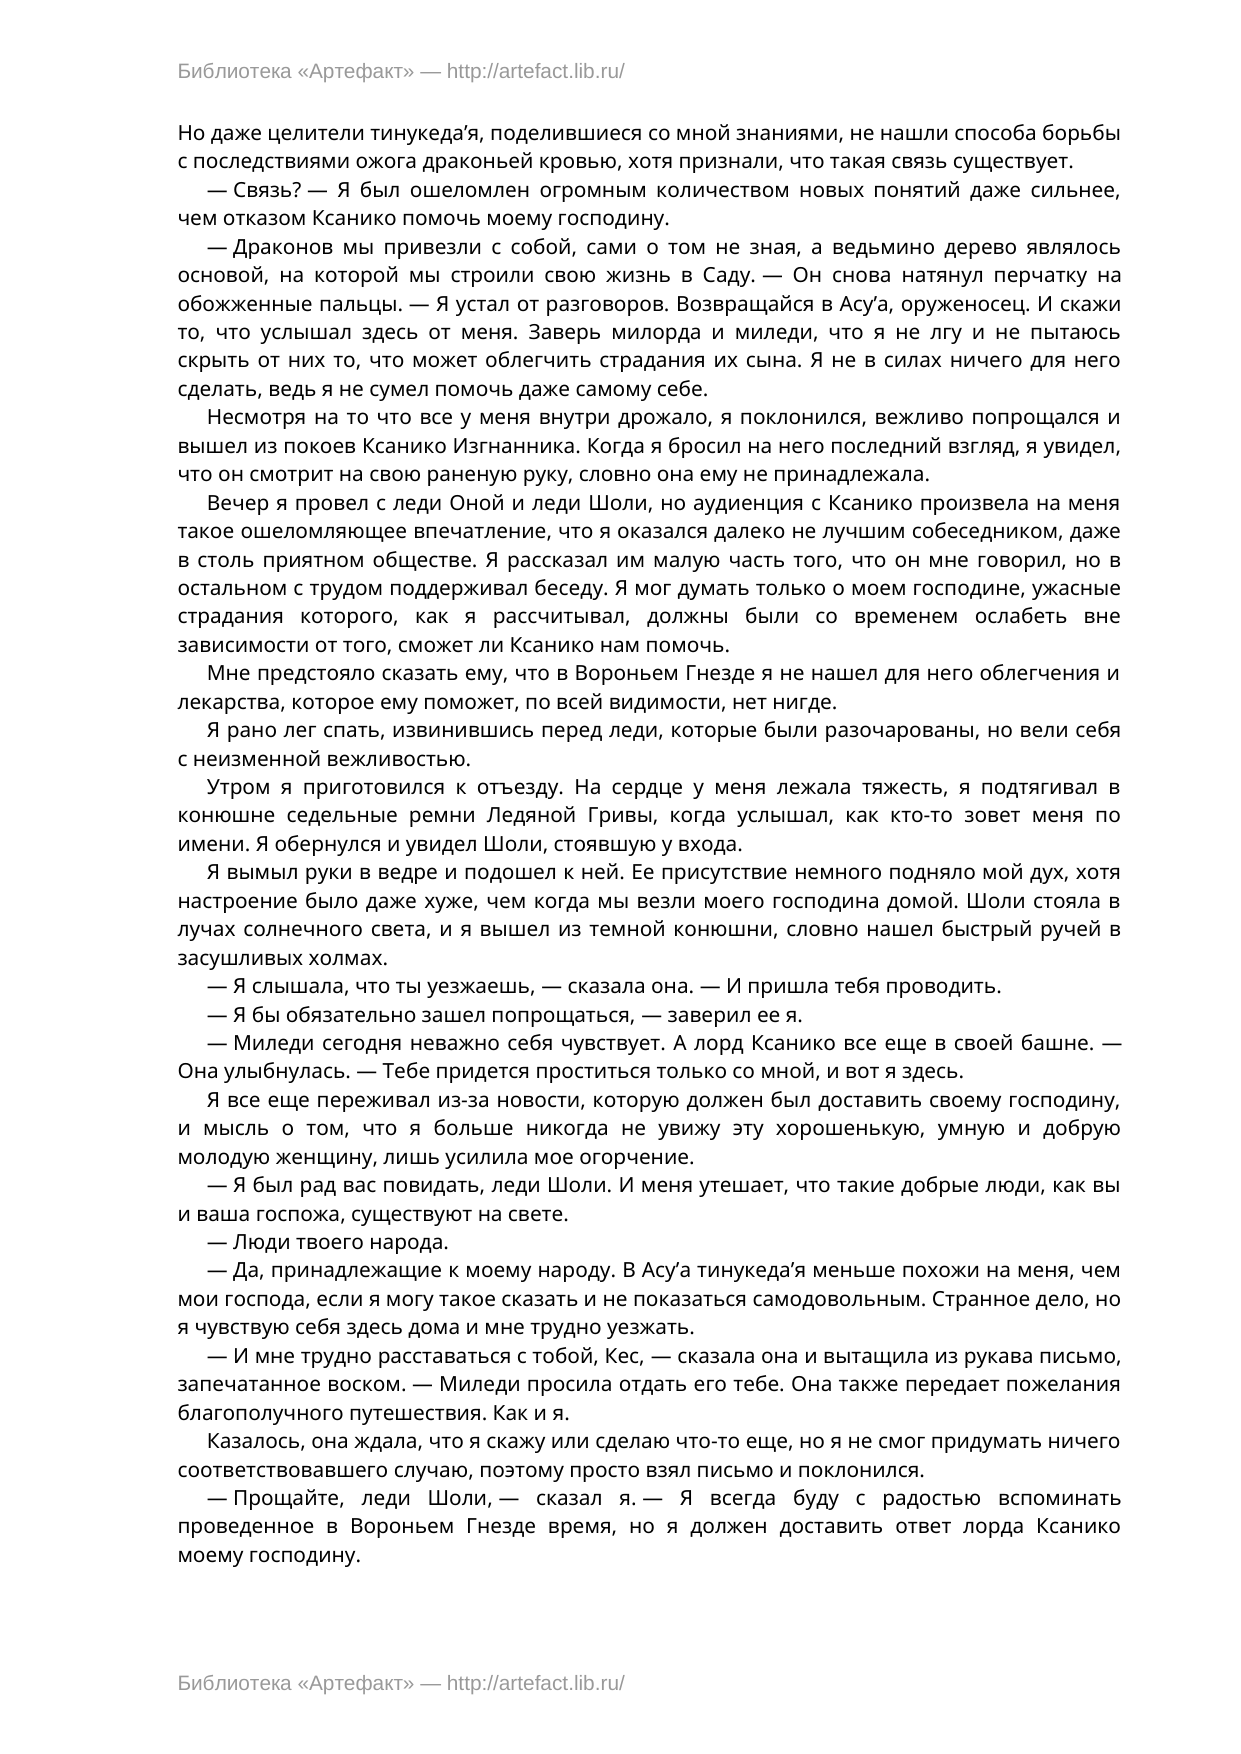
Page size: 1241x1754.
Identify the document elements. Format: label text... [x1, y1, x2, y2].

text — Я бы обязательно зашел попрощаться, — заверил ее я. [177, 1000, 1122, 1028]
text Вечер я провел с леди Оной и леди Шоли, но аудиенция с Ксанико произвела на меня такое ошеломляющее впечатление, что я оказался далеко не лучшим собеседником, даже в столь приятном обществе. Я рассказал им малую часть того, что он мне говорил, но в остальном с трудом поддерживал беседу. Я мог думать только о моем господине, ужасные страдания которого, как я рассчитывал, должны были со временем ослабеть вне зависимости от того, сможет ли Ксанико нам помочь. [177, 488, 1122, 658]
text — Да, принадлежащие к моему народу. В Асу’а тинукеда’я меньше похожи на меня, чем мои господа, если я могу такое сказать и не показаться самодовольным. Странное дело, но я чувствую себя здесь дома и мне трудно уезжать. [177, 1256, 1122, 1341]
text Я рано лег спать, извинившись перед леди, которые были разочарованы, но вели себя с неизменной вежливостью. [177, 715, 1122, 772]
text — Прощайте, леди Шоли, — сказал я. — Я всегда буду с радостью вспоминать проведенное в Вороньем Гнезде время, но я должен доставить ответ лорда Ксанико моему господину. [177, 1483, 1122, 1568]
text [177, 118, 1122, 175]
text — И мне трудно расставаться с тобой, Кес, — сказала она и вытащила из рукава письмо, запечатанное воском. — Миледи просила отдать его тебе. Она также передает пожелания благополучного путешествия. Как и я. [177, 1341, 1122, 1426]
text — Я слышала, что ты уезжаешь, — сказала она. — И пришла тебя проводить. [177, 971, 1122, 1000]
text Утром я приготовился к отъезду. На сердце у меня лежала тяжесть, я подтягивал в конюшне седельные ремни Ледяной Гривы, когда услышал, как кто-то зовет меня по имени. Я обернулся и увидел Шоли, стоявшую у входа. [177, 772, 1122, 857]
text — Я был рад вас повидать, леди Шоли. И меня утешает, что такие добрые люди, как вы и ваша госпожа, существуют на свете. [177, 1170, 1122, 1227]
text Казалось, она ждала, что я скажу или сделаю что-то еще, но я не смог придумать ничего соответствовавшего случаю, поэтому просто взял письмо и поклонился. [177, 1426, 1122, 1483]
text Я все еще переживал из-за новости, которую должен был доставить своему господину, и мысль о том, что я больше никогда не увижу эту хорошенькую, умную и добрую молодую женщину, лишь усилила мое огорчение. [177, 1085, 1122, 1170]
text — Драконов мы привезли с собой, сами о том не зная, а ведьмино дерево являлось основой, на которой мы строили свою жизнь в Саду. — Он снова натянул перчатку на обожженные пальцы. — Я устал от разговоров. Возвращайся в Асу’а, оруженосец. И скажи то, что услышал здесь от меня. Заверь милорда и миледи, что я не лгу и не пытаюсь скрыть от них то, что может облегчить страдания их сына. Я не в силах ничего для него сделать, ведь я не сумел помочь даже самому себе. [177, 232, 1122, 402]
text — Миледи сегодня неважно себя чувствует. А лорд Ксанико все еще в своей башне. — Она улыбнулась. — Тебе придется проститься только со мной, и вот я здесь. [177, 1028, 1122, 1085]
text — Люди твоего народа. [177, 1227, 1122, 1256]
text Я вымыл руки в ведре и подошел к ней. Ее присутствие немного подняло мой дух, хотя настроение было даже хуже, чем когда мы везли моего господина домой. Шоли стояла в лучах солнечного света, и я вышел из темной конюшни, словно нашел быстрый ручей в засушливых холмах. [177, 857, 1122, 971]
text Мне предстояло сказать ему, что в Вороньем Гнезде я не нашел для него облегчения и лекарства, которое ему поможет, по всей видимости, нет нигде. [177, 658, 1122, 715]
text — Связь? — Я был ошеломлен огромным количеством новых понятий даже сильнее, чем отказом Ксанико помочь моему господину. [177, 175, 1122, 232]
text Несмотря на то что все у меня внутри дрожало, я поклонился, вежливо попрощался и вышел из покоев Ксанико Изгнанника. Когда я бросил на него последний взгляд, я увидел, что он смотрит на свою раненую руку, словно она ему не принадлежала. [177, 402, 1122, 488]
